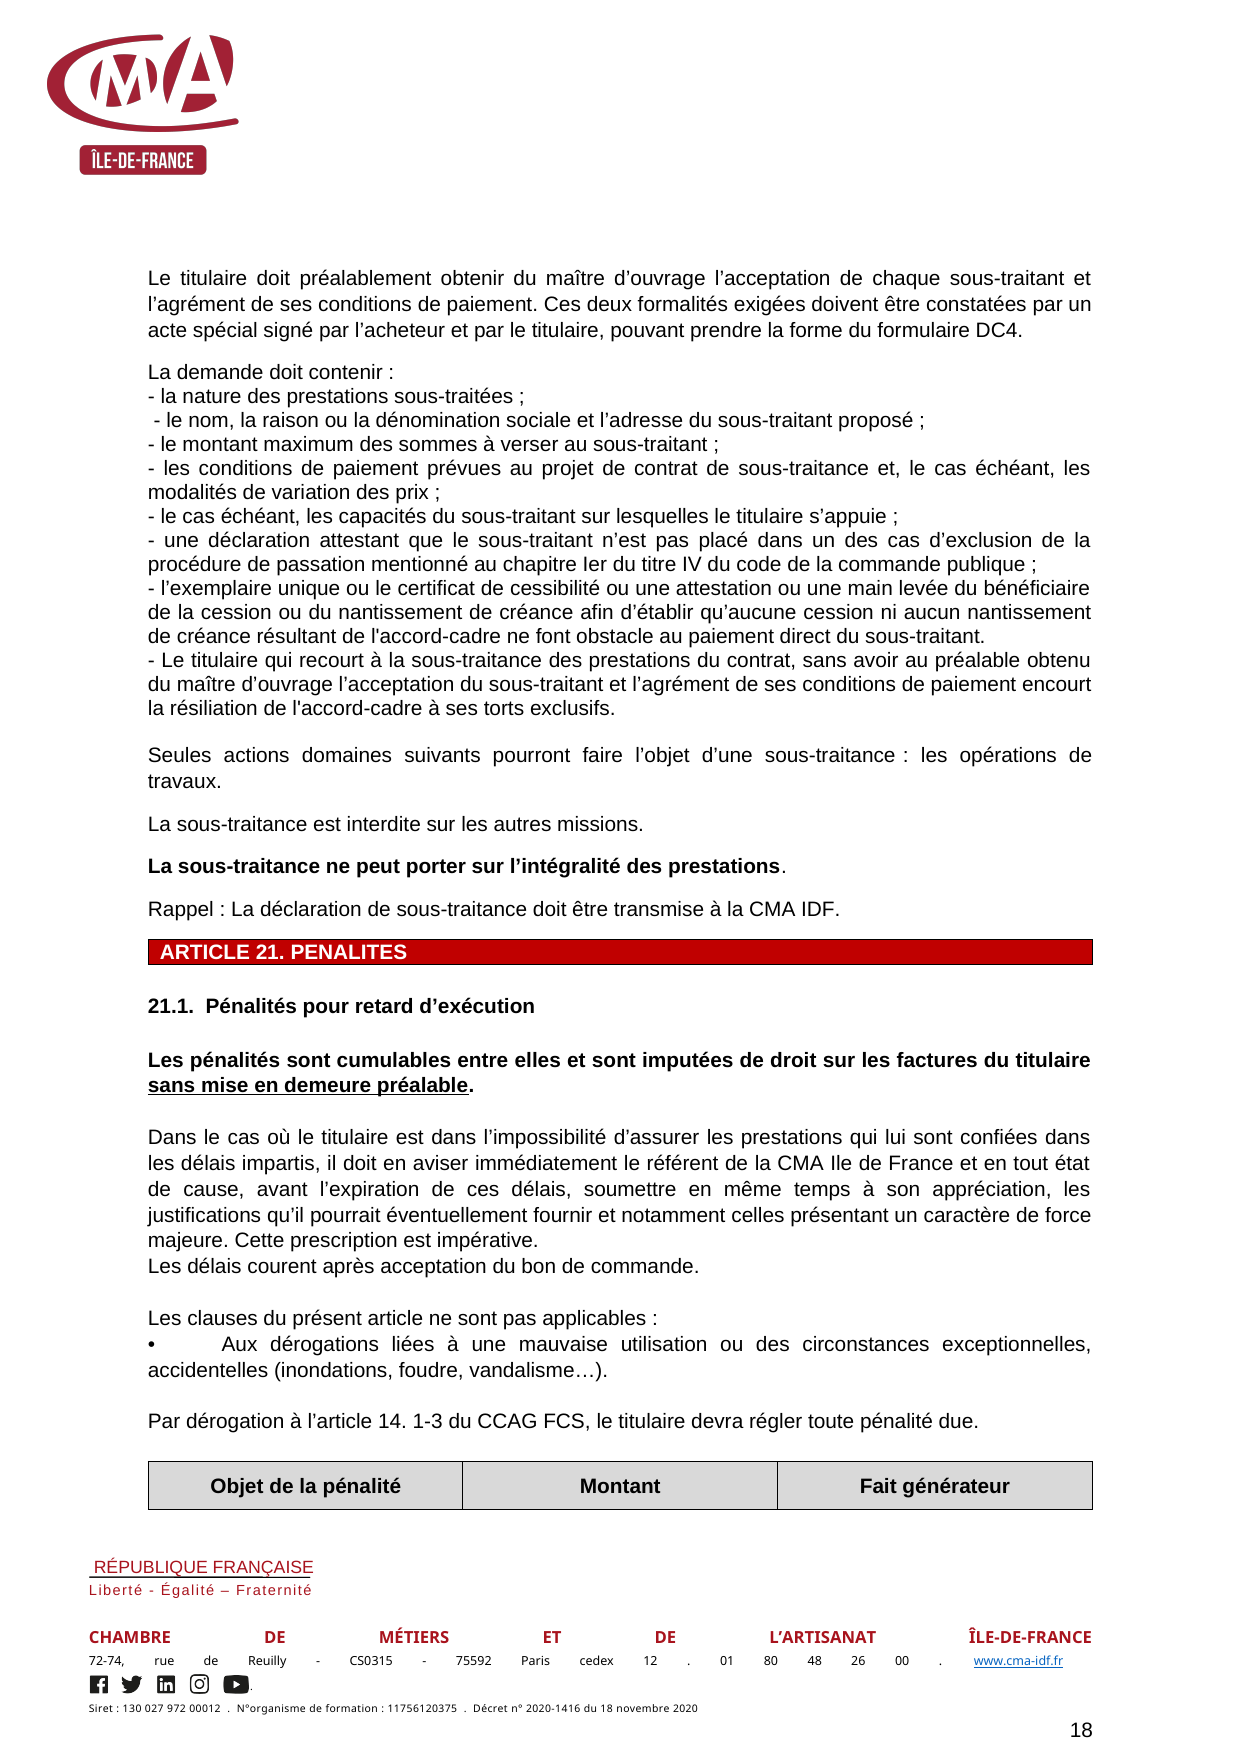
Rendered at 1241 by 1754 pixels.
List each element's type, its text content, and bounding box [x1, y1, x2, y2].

text Les délais courent après acceptation du bon de commande. [148, 1254, 1092, 1278]
text La demande doit contenir : [148, 360, 1092, 384]
picture [188, 1673, 210, 1695]
picture [41, 24, 245, 182]
text Seules actions domaines suivants pourront faire l’objet d’une sous-traitance : les opérations de travaux. [148, 743, 1092, 793]
text - Le titulaire qui recourt à la sous-traitance des prestations du contrat, sans avoir au préalable obtenu du maître d’ouvrage l’acceptation du sous-traitant et l’agrément de ses conditions de paiement encourt la résiliation de l'accord-cadre à ses torts exclusifs. [148, 647, 1092, 719]
text - l’exemplaire unique ou le certificat de cessibilité ou une attestation ou une main levée du bénéficiaire de la cession ou du nantissement de créance afin d’établir qu’aucune cession ni aucun nantissement de créance résultant de l'accord-cadre ne font obstacle au paiement direct du sous-traitant. [148, 576, 1092, 647]
table_header ARTICLE 21. PENALITES [149, 940, 1092, 964]
text - le montant maximum des sommes à verser au sous-traitant ; [148, 432, 1092, 456]
text La sous-traitance ne peut porter sur l’intégralité des prestations. [148, 854, 1092, 878]
text Le titulaire doit préalablement obtenir du maître d’ouvrage l’acceptation de chaque sous-traitant et l’agrément de ses conditions de paiement. Ces deux formalités exigées doivent être constatées par un acte spécial signé par l’acheteur et par le titulaire, pouvant prendre la forme du formulaire DC4. [148, 266, 1092, 341]
table_header Objet de la pénalité [149, 1462, 462, 1509]
text • Aux dérogations liées à une mauvaise utilisation ou des circonstances exceptionnelles, accidentelles (inondations, foudre, vandalisme…). [148, 1332, 1092, 1381]
text Dans le cas où le titulaire est dans l’impossibilité d’assurer les prestations qui lui sont confiées dans les délais impartis, il doit en aviser immédiatement le référent de la CMA Ile de France et en tout état de cause, avant l’expiration de ces délais, soumettre en même temps à son appréciation, les justifications qu’il pourrait éventuellement fournir et notamment celles présentant un caractère de force majeure. Cette prescription est impérative. [148, 1125, 1092, 1252]
text - la nature des prestations sous-traitées ; [148, 384, 1092, 408]
text - les conditions de paiement prévues au projet de contrat de sous-traitance et, le cas échéant, les modalités de variation des prix ; [148, 456, 1092, 504]
text Les pénalités sont cumulables entre elles et sont imputées de droit sur les factures du titulaire sans mise en demeure préalable. [148, 1047, 1092, 1097]
text Les clauses du présent article ne sont pas applicables : [148, 1306, 1092, 1330]
picture [121, 1675, 144, 1695]
picture [222, 1674, 250, 1695]
text Par dérogation à l’article 14. 1-3 du CCAG FCS, le titulaire devra régler toute pénalité due. [148, 1409, 1092, 1433]
text Rappel : La déclaration de sous-traitance doit être transmise à la CMA IDF. [148, 897, 1092, 921]
text - le nom, la raison ou la dénomination sociale et l’adresse du sous-traitant proposé ; [148, 408, 1092, 432]
text La sous-traitance est interdite sur les autres missions. [148, 812, 1092, 836]
text - une déclaration attestant que le sous-traitant n’est pas placé dans un des cas d’exclusion de la procédure de passation mentionné au chapitre Ier du titre IV du code de la commande publique ; [148, 528, 1092, 576]
table_header Fait générateur [778, 1462, 1092, 1509]
subtitle 21.1. Pénalités pour retard d’exécution [148, 994, 1092, 1018]
picture [88, 1674, 109, 1695]
picture [156, 1675, 176, 1695]
table_header Montant [463, 1462, 777, 1509]
text - le cas échéant, les capacités du sous-traitant sur lesquelles le titulaire s’appuie ; [148, 504, 1092, 528]
